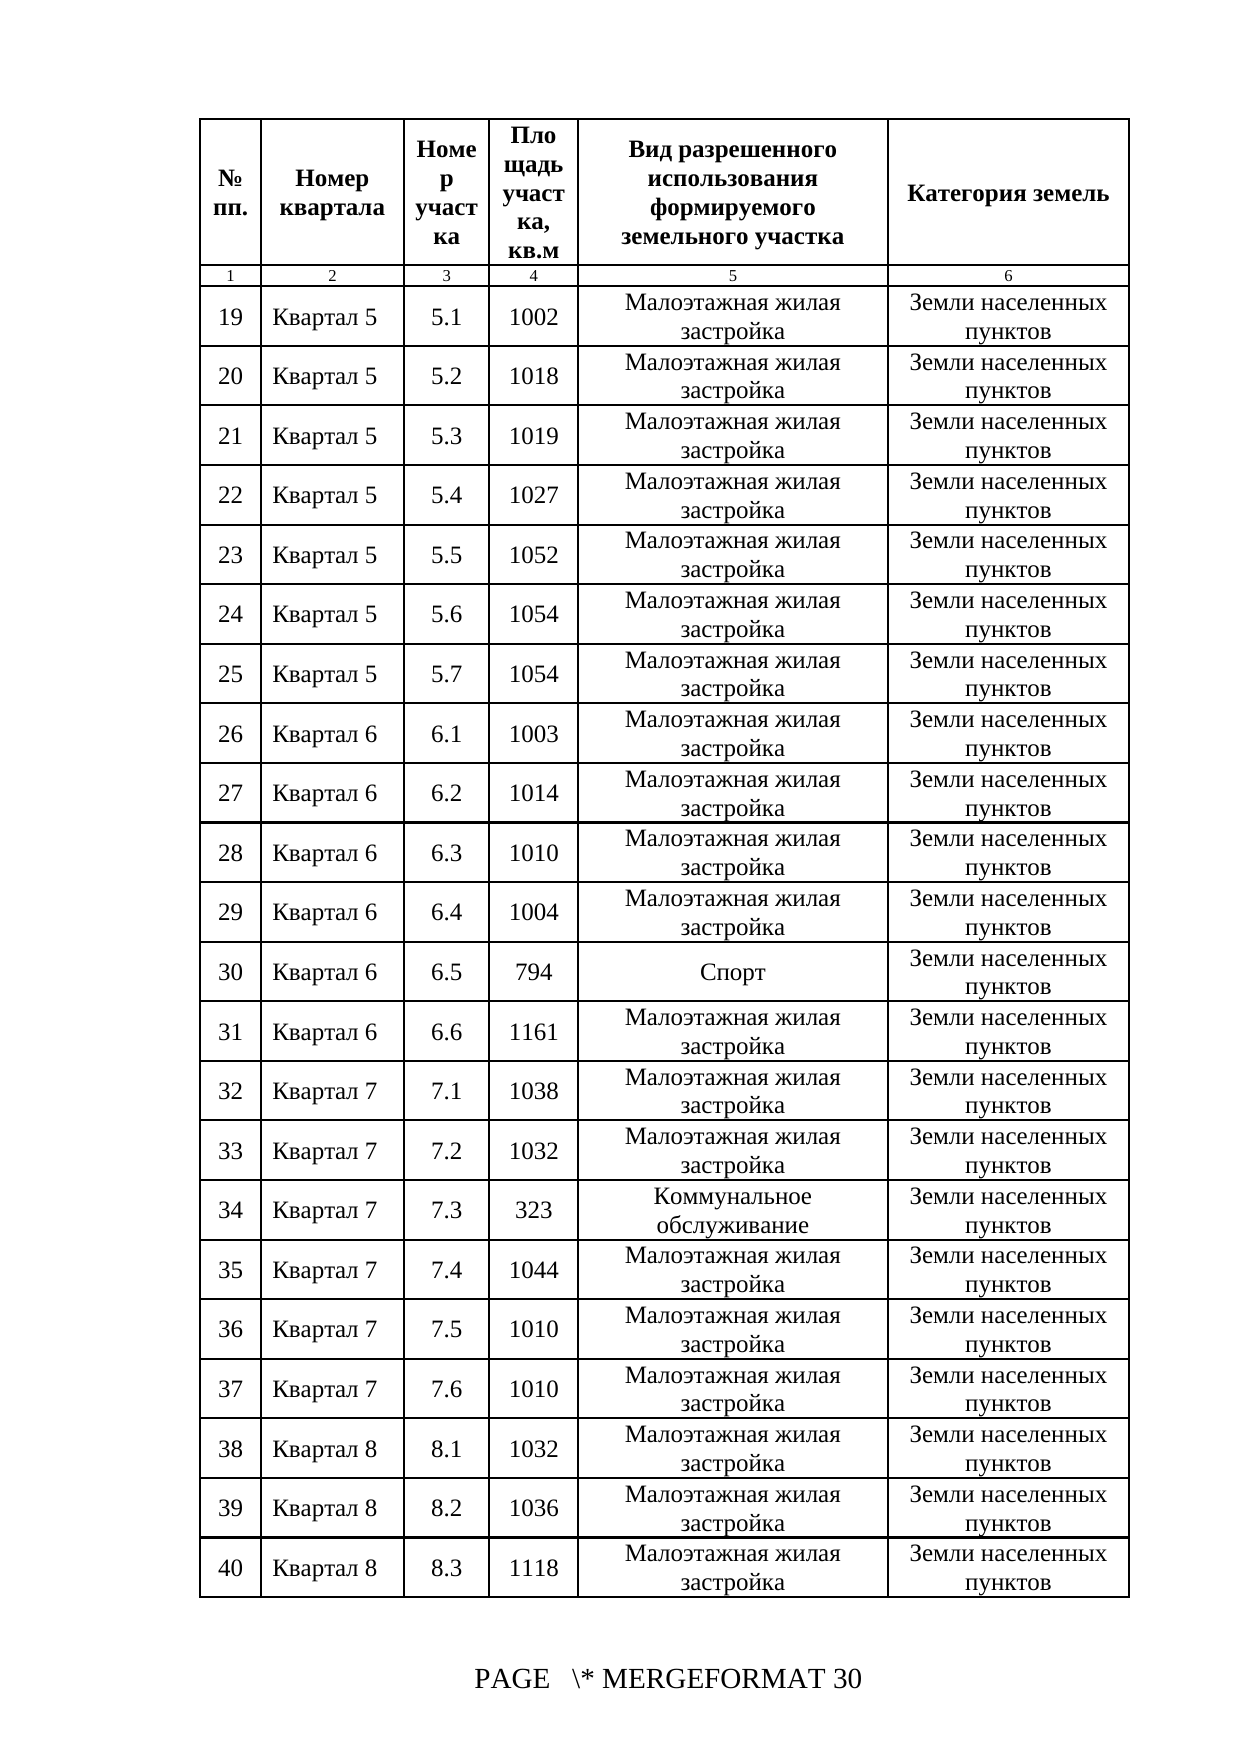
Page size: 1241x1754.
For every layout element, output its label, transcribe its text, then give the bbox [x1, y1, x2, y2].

table_cell 6.5 [405, 943, 488, 1000]
table_cell 25 [201, 645, 260, 702]
table_cell 794 [490, 943, 577, 1000]
table_cell Квартал 7 [262, 1360, 403, 1417]
table_cell Коммунальное обслуживание [579, 1181, 887, 1238]
table_cell Квартал 6 [262, 824, 403, 881]
table_cell Малоэтажная жилая застройка [579, 1479, 887, 1536]
table_cell Малоэтажная жилая застройка [579, 1419, 887, 1477]
table_cell Малоэтажная жилая застройка [579, 1062, 887, 1119]
table_cell 5 [579, 266, 887, 285]
table_cell Земли населенных пунктов [889, 1241, 1128, 1298]
table_cell 1004 [490, 883, 577, 941]
table_cell 1054 [490, 585, 577, 643]
table_cell 24 [201, 585, 260, 643]
table_cell Земли населенных пунктов [889, 1479, 1128, 1536]
table_cell Земли населенных пунктов [889, 1062, 1128, 1119]
table_cell 7.1 [405, 1062, 488, 1119]
table_cell Квартал 6 [262, 883, 403, 941]
table_cell 21 [201, 406, 260, 464]
table_cell 2 [262, 266, 403, 285]
table_cell 23 [201, 526, 260, 583]
table_cell Земли населенных пунктов [889, 287, 1128, 345]
table_cell 19 [201, 287, 260, 345]
table_cell Квартал 6 [262, 1002, 403, 1060]
table_cell Земли населенных пунктов [889, 1121, 1128, 1179]
table_cell 30 [201, 943, 260, 1000]
table_cell Земли населенных пунктов [889, 1539, 1128, 1596]
table_cell 1018 [490, 347, 577, 404]
table_cell Земли населенных пунктов [889, 466, 1128, 523]
table_cell Земли населенных пунктов [889, 704, 1128, 762]
table_cell Земли населенных пунктов [889, 1300, 1128, 1358]
table_cell Квартал 6 [262, 704, 403, 762]
table_cell Малоэтажная жилая застройка [579, 764, 887, 821]
table_cell Земли населенных пунктов [889, 883, 1128, 941]
table_cell 1032 [490, 1419, 577, 1477]
table_cell Квартал 5 [262, 585, 403, 643]
table_cell Малоэтажная жилая застройка [579, 1539, 887, 1596]
table_cell 5.4 [405, 466, 488, 523]
table_cell Квартал 6 [262, 764, 403, 821]
table_cell Квартал 7 [262, 1241, 403, 1298]
table_cell Земли населенных пунктов [889, 764, 1128, 821]
table_cell Малоэтажная жилая застройка [579, 1300, 887, 1358]
table_header Площадь участка, кв.м [490, 120, 577, 264]
table_cell 1118 [490, 1539, 577, 1596]
table_cell Квартал 8 [262, 1419, 403, 1477]
table_cell 7.4 [405, 1241, 488, 1298]
table_cell Малоэтажная жилая застройка [579, 406, 887, 464]
table_cell Малоэтажная жилая застройка [579, 1121, 887, 1179]
table_cell 7.6 [405, 1360, 488, 1417]
table_cell Квартал 7 [262, 1121, 403, 1179]
table_cell 4 [490, 266, 577, 285]
table_cell Земли населенных пунктов [889, 347, 1128, 404]
table_cell Квартал 5 [262, 287, 403, 345]
table_cell 36 [201, 1300, 260, 1358]
table_cell Земли населенных пунктов [889, 943, 1128, 1000]
table_cell 8.2 [405, 1479, 488, 1536]
table_cell 1054 [490, 645, 577, 702]
table_cell 5.7 [405, 645, 488, 702]
table_cell 1052 [490, 526, 577, 583]
table_cell Квартал 7 [262, 1062, 403, 1119]
table_cell 26 [201, 704, 260, 762]
table_cell 5.2 [405, 347, 488, 404]
table_cell 1002 [490, 287, 577, 345]
table_cell 1161 [490, 1002, 577, 1060]
table_cell 37 [201, 1360, 260, 1417]
table_header Категория земель [889, 120, 1128, 264]
table_cell 1027 [490, 466, 577, 523]
table_cell Земли населенных пунктов [889, 1181, 1128, 1238]
table_cell 7.2 [405, 1121, 488, 1179]
table_cell Земли населенных пунктов [889, 1002, 1128, 1060]
table_cell 5.1 [405, 287, 488, 345]
table_cell Малоэтажная жилая застройка [579, 645, 887, 702]
table_cell Земли населенных пунктов [889, 585, 1128, 643]
table_cell Малоэтажная жилая застройка [579, 466, 887, 523]
table_cell 6.4 [405, 883, 488, 941]
table_cell 27 [201, 764, 260, 821]
table_cell Квартал 8 [262, 1539, 403, 1596]
table_cell Квартал 5 [262, 406, 403, 464]
table_cell 22 [201, 466, 260, 523]
table_cell 39 [201, 1479, 260, 1536]
table_cell 33 [201, 1121, 260, 1179]
table_cell Земли населенных пунктов [889, 824, 1128, 881]
table_cell 1010 [490, 1300, 577, 1358]
table_cell Квартал 6 [262, 943, 403, 1000]
table_header № пп. [201, 120, 260, 264]
table_header Номер участка [405, 120, 488, 264]
table_cell 1003 [490, 704, 577, 762]
table_cell Спорт [579, 943, 887, 1000]
table_cell 29 [201, 883, 260, 941]
table_header Номер квартала [262, 120, 403, 264]
table_cell Малоэтажная жилая застройка [579, 526, 887, 583]
table_cell Квартал 5 [262, 347, 403, 404]
table_cell 6.6 [405, 1002, 488, 1060]
table_cell 1014 [490, 764, 577, 821]
table_cell Квартал 7 [262, 1300, 403, 1358]
table_cell Земли населенных пунктов [889, 406, 1128, 464]
table_cell 1 [201, 266, 260, 285]
table_cell 1038 [490, 1062, 577, 1119]
table_cell Малоэтажная жилая застройка [579, 704, 887, 762]
table_cell 1010 [490, 1360, 577, 1417]
table_cell Квартал 5 [262, 466, 403, 523]
table_cell Квартал 7 [262, 1181, 403, 1238]
table_cell 34 [201, 1181, 260, 1238]
table_cell Малоэтажная жилая застройка [579, 585, 887, 643]
table_cell Малоэтажная жилая застройка [579, 347, 887, 404]
table_cell 7.5 [405, 1300, 488, 1358]
table_cell 5.5 [405, 526, 488, 583]
table_cell 6 [889, 266, 1128, 285]
table_cell Малоэтажная жилая застройка [579, 1002, 887, 1060]
table_cell 5.3 [405, 406, 488, 464]
table_cell 38 [201, 1419, 260, 1477]
table_cell Земли населенных пунктов [889, 1419, 1128, 1477]
table_header Вид разрешенного использования формируемого земельного участка [579, 120, 887, 264]
table_cell 35 [201, 1241, 260, 1298]
table_cell Квартал 5 [262, 645, 403, 702]
table_cell Малоэтажная жилая застройка [579, 883, 887, 941]
table_cell Малоэтажная жилая застройка [579, 1241, 887, 1298]
table_cell 6.1 [405, 704, 488, 762]
table_cell Малоэтажная жилая застройка [579, 287, 887, 345]
table_cell 31 [201, 1002, 260, 1060]
table_cell 28 [201, 824, 260, 881]
table_cell 8.1 [405, 1419, 488, 1477]
table_cell 323 [490, 1181, 577, 1238]
table_cell Малоэтажная жилая застройка [579, 824, 887, 881]
table_cell 6.3 [405, 824, 488, 881]
table_cell Малоэтажная жилая застройка [579, 1360, 887, 1417]
table_cell 7.3 [405, 1181, 488, 1238]
table_cell Квартал 5 [262, 526, 403, 583]
table_cell Земли населенных пунктов [889, 526, 1128, 583]
table_cell 1044 [490, 1241, 577, 1298]
table_cell 3 [405, 266, 488, 285]
table_cell 6.2 [405, 764, 488, 821]
table_cell Земли населенных пунктов [889, 1360, 1128, 1417]
table_cell 1010 [490, 824, 577, 881]
table_cell 40 [201, 1539, 260, 1596]
table_cell 1032 [490, 1121, 577, 1179]
table_cell 1036 [490, 1479, 577, 1536]
table_cell 20 [201, 347, 260, 404]
table_cell 5.6 [405, 585, 488, 643]
table_cell 8.3 [405, 1539, 488, 1596]
table_cell Квартал 8 [262, 1479, 403, 1536]
table_cell 32 [201, 1062, 260, 1119]
table_cell 1019 [490, 406, 577, 464]
table_cell Земли населенных пунктов [889, 645, 1128, 702]
